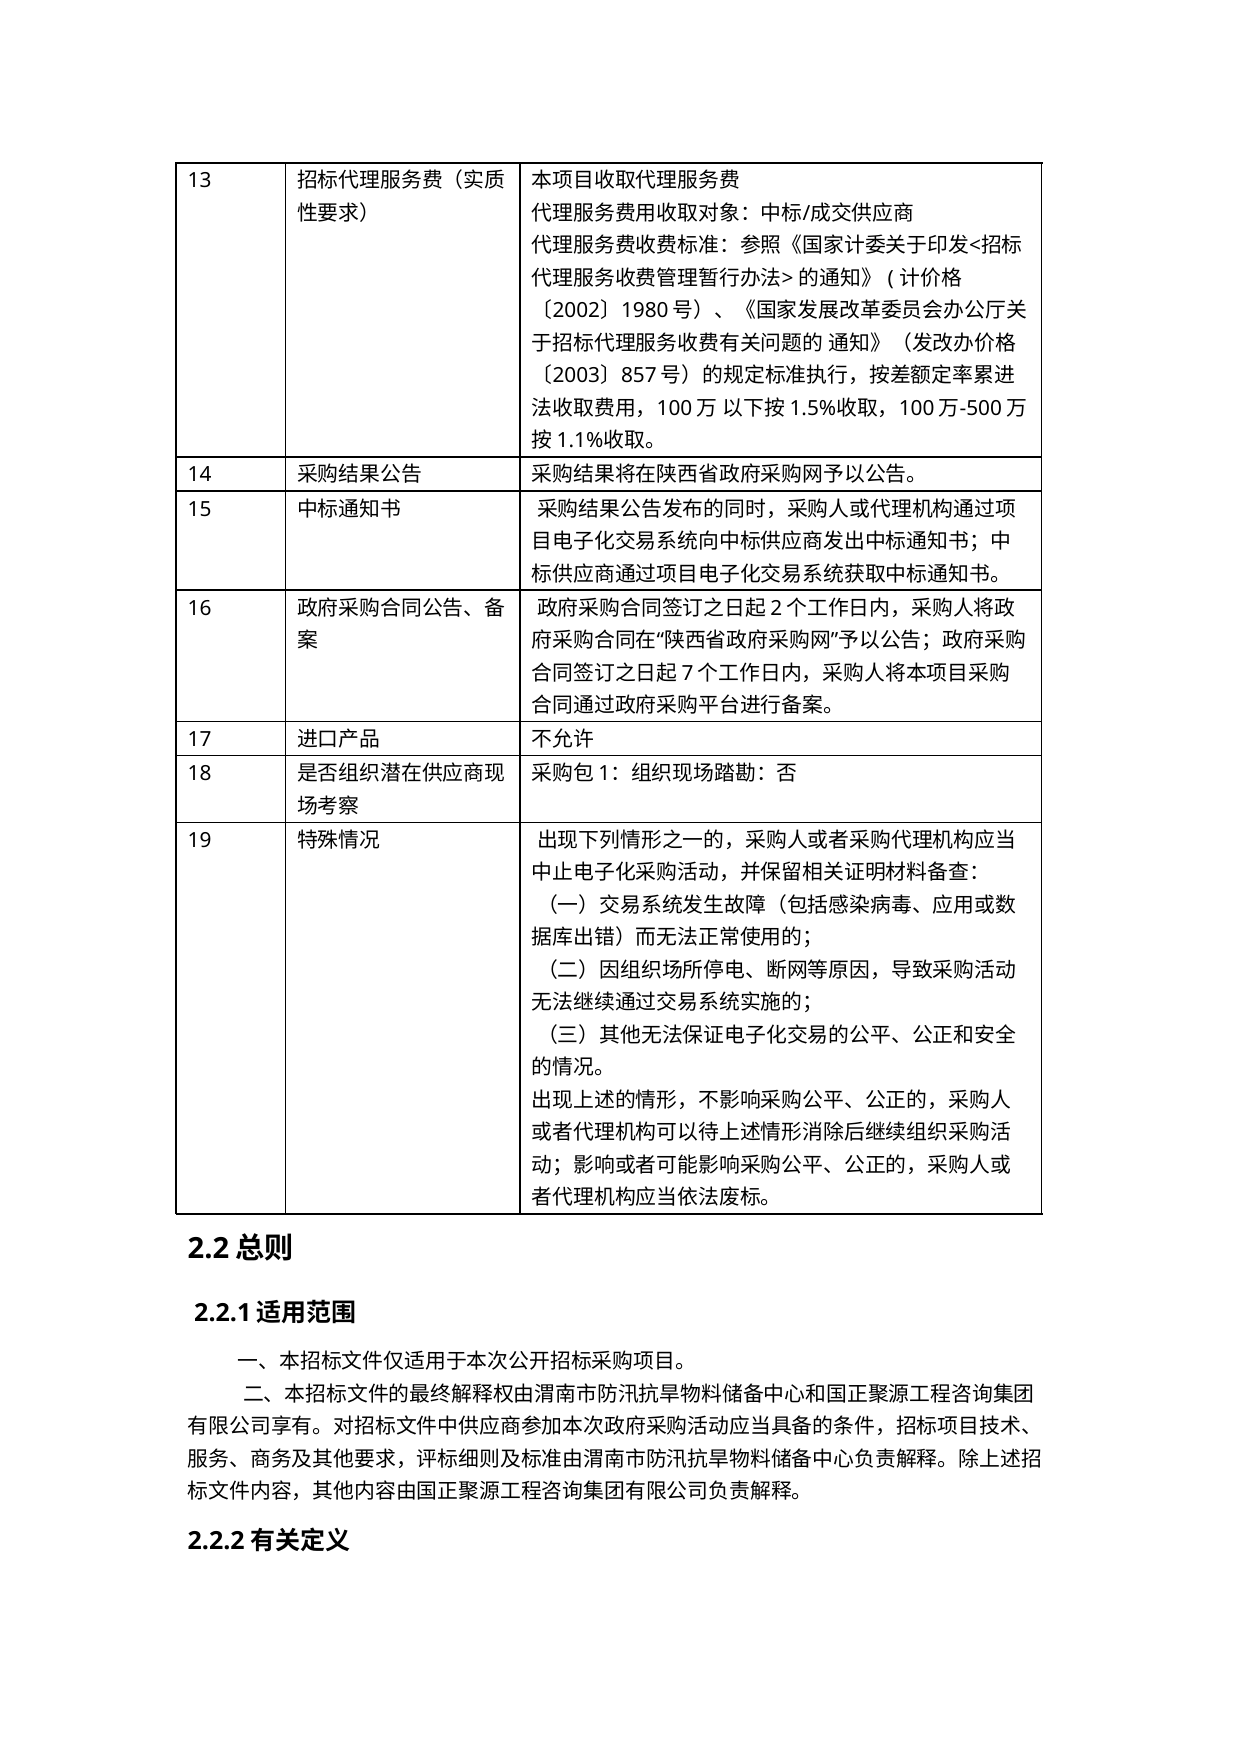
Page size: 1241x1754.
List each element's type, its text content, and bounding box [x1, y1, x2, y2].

table_cell 出现下列情形之一的，采购人或者采购代理机构应当中止电子化采购活动，并保留相关证明材料备查： （一）交易系统发生故障（包括感染病毒、应用或数据库出错）而无法正常使用的； （二）因组织场所停电、断网等原因，导致采购活动无法继续通过交易系统实施的； （三）其他无法保证电子化交易的公平、公正和安全的情况。 出现上述的情形，不影响采购公平、公正的，采购人或者代理机构可以待上述情形消除后继续组织采购活动；影响或者可能影响采购公平、公正的，采购人或者代理机构应当依法废标。 [521, 823, 1041, 1213]
table_cell 采购结果将在陕西省政府采购网予以公告。 [521, 458, 1041, 490]
table_cell 不允许 [521, 722, 1041, 755]
table_cell 政府采购合同公告、备案 [286, 591, 519, 721]
table_cell 进口产品 [286, 722, 519, 755]
table_cell 15 [177, 492, 285, 589]
table_cell 14 [177, 458, 285, 490]
table_cell 18 [177, 756, 285, 821]
table_cell 中标通知书 [286, 492, 519, 589]
table_cell 17 [177, 722, 285, 755]
table_cell 采购结果公告发布的同时，采购人或代理机构通过项目电子化交易系统向中标供应商发出中标通知书；中标供应商通过项目电子化交易系统获取中标通知书。 [521, 492, 1041, 589]
table_cell 采购结果公告 [286, 458, 519, 490]
text 二、本招标文件的最终解释权由渭南市防汛抗旱物料储备中心和国正聚源工程咨询集团有限公司享有。对招标文件中供应商参加本次政府采购活动应当具备的条件，招标项目技术、服务、商务及其他要求，评标细则及标准由渭南市防汛抗旱物料储备中心负责解释。除上述招标文件内容，其他内容由国正聚源工程咨询集团有限公司负责解释。 [187, 1377, 1053, 1507]
text 2.2总则 [187, 1214, 1053, 1279]
table_cell 16 [177, 591, 285, 721]
text 一、本招标文件仅适用于本次公开招标采购项目。 [187, 1344, 1053, 1377]
table_cell 政府采购合同签订之日起2个工作日内，采购人将政府采购合同在“陕西省政府采购网”予以公告；政府采购合同签订之日起7个工作日内，采购人将本项目采购合同通过政府采购平台进行备案。 [521, 591, 1041, 721]
text 2.2.2有关定义 [187, 1507, 1053, 1572]
table_cell 13 [177, 164, 285, 456]
table_cell 19 [177, 823, 285, 1213]
table_cell 本项目收取代理服务费 代理服务费用收取对象：中标/成交供应商 代理服务费收费标准：参照《国家计委关于印发<招标代理服务收费管理暂行办法> 的通知》 ( 计价格〔2002〕1980号）、《国家发展改革委员会办公厅关于招标代理服务收费有关问题的 通知》（发改办价格〔2003〕857号）的规定标准执行，按差额定率累进法收取费用，100万 以下按1.5%收取，100万-500万按1.1%收取。 [521, 164, 1041, 456]
text 2.2.1适用范围 [187, 1279, 1053, 1344]
table_cell 特殊情况 [286, 823, 519, 1213]
table_cell 是否组织潜在供应商现场考察 [286, 756, 519, 821]
table_cell 采购包1：组织现场踏勘：否 [521, 756, 1041, 821]
table_cell 招标代理服务费（实质性要求） [286, 164, 519, 456]
